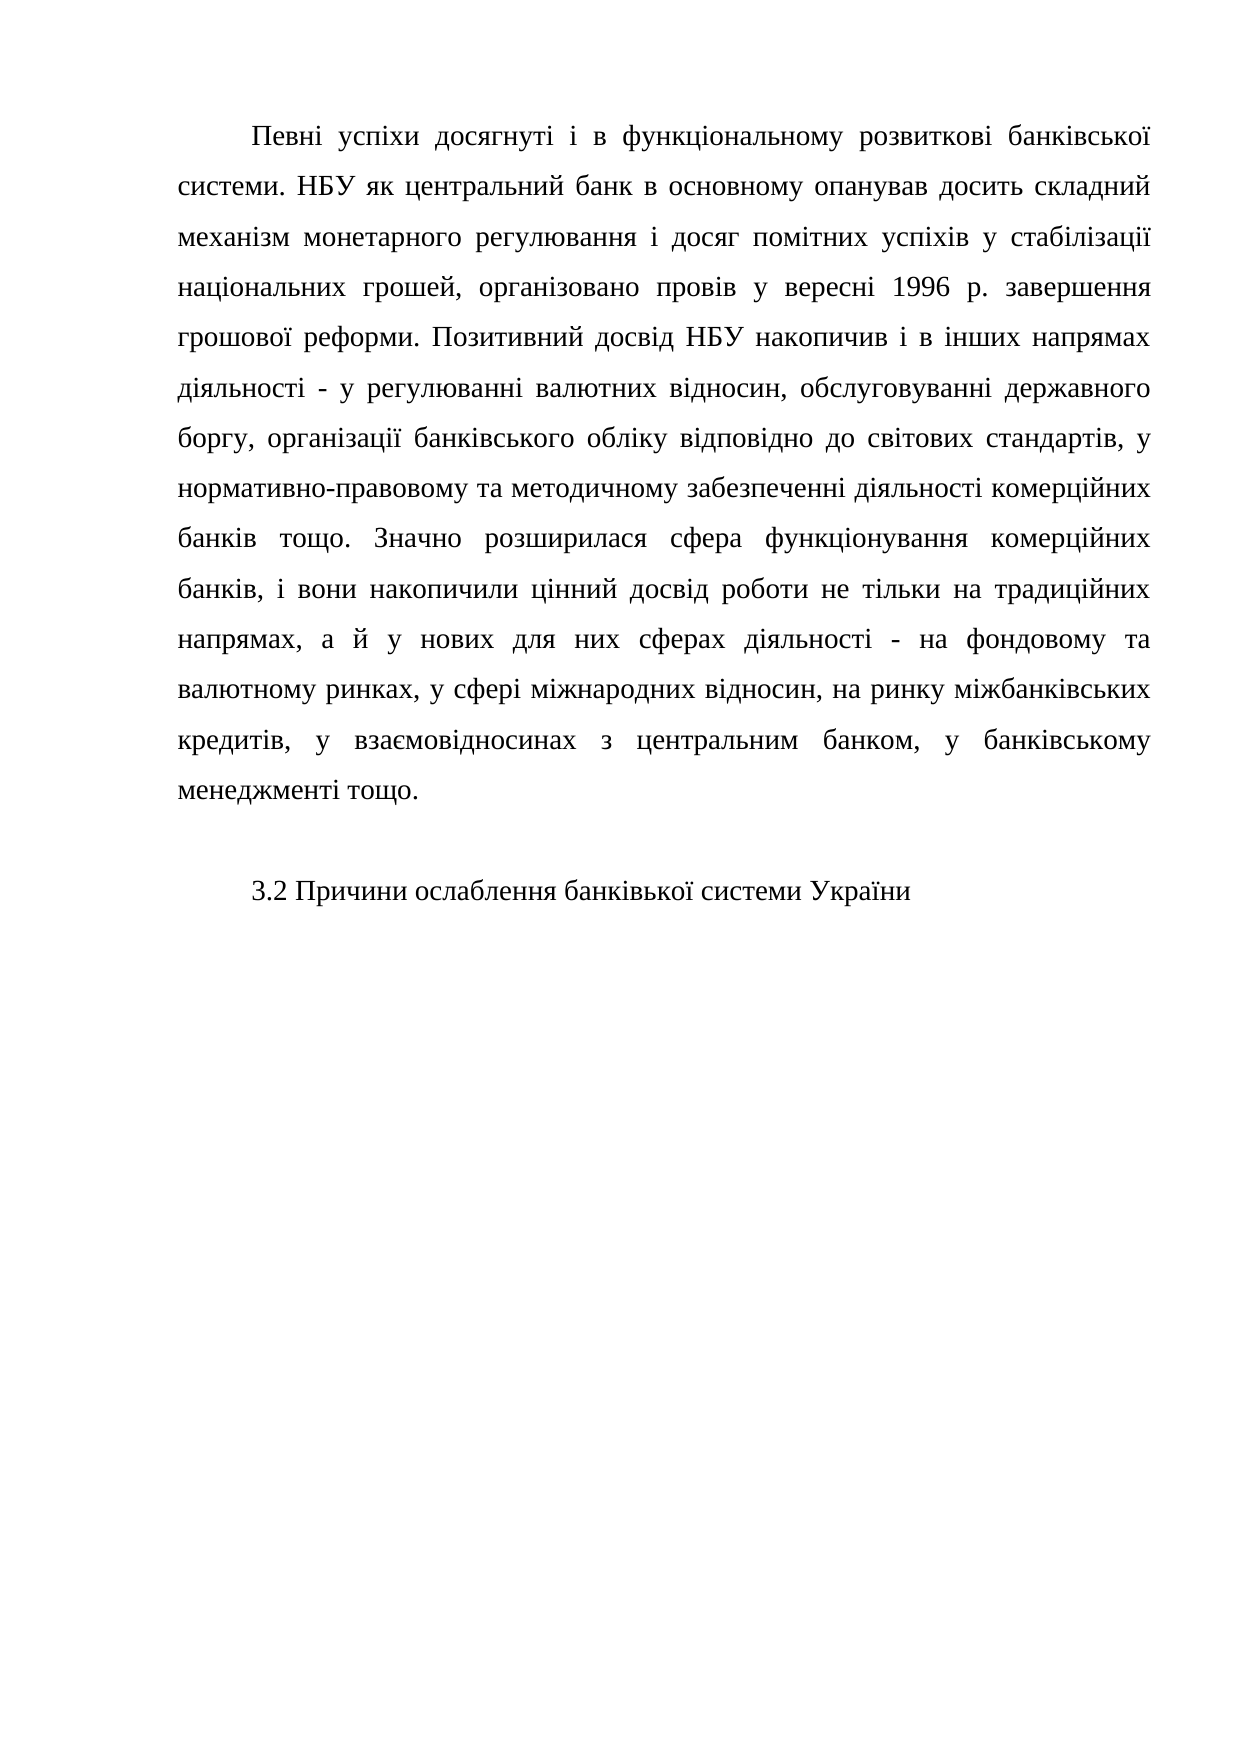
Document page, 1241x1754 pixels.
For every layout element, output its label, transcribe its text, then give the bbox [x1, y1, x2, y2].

text Певні успіхи досягнуті і в функціональному розвиткові банківської системи. НБУ як центральний банк в основному опанував досить складний механізм монетарного регулювання і досяг помітних успіхів у стабілізації національних грошей, організовано провів у вересні 1996 р. завершення грошової реформи. Позитивний досвід НБУ накопичив і в інших напрямах діяльності - у регулюванні валютних відносин, обслуговуванні державного боргу, організації банківського обліку відповідно до світових стандартів, у нормативно-правовому та методичному забезпеченні діяльності комерційних банків тощо. Значно розширилася сфера функціонування комерційних банків, і вони накопичили цінний досвід роботи не тільки на традиційних напрямах, а й у нових для них сферах діяльності - на фондовому та валютному ринках, у сфері міжнародних відносин, на ринку міжбанківських кредитів, у взаємовідносинах з центральним банком, у банківському менеджменті тощо. [177, 118, 1152, 806]
text 3.2 Причини ослаблення банківької системи України [177, 873, 1152, 906]
